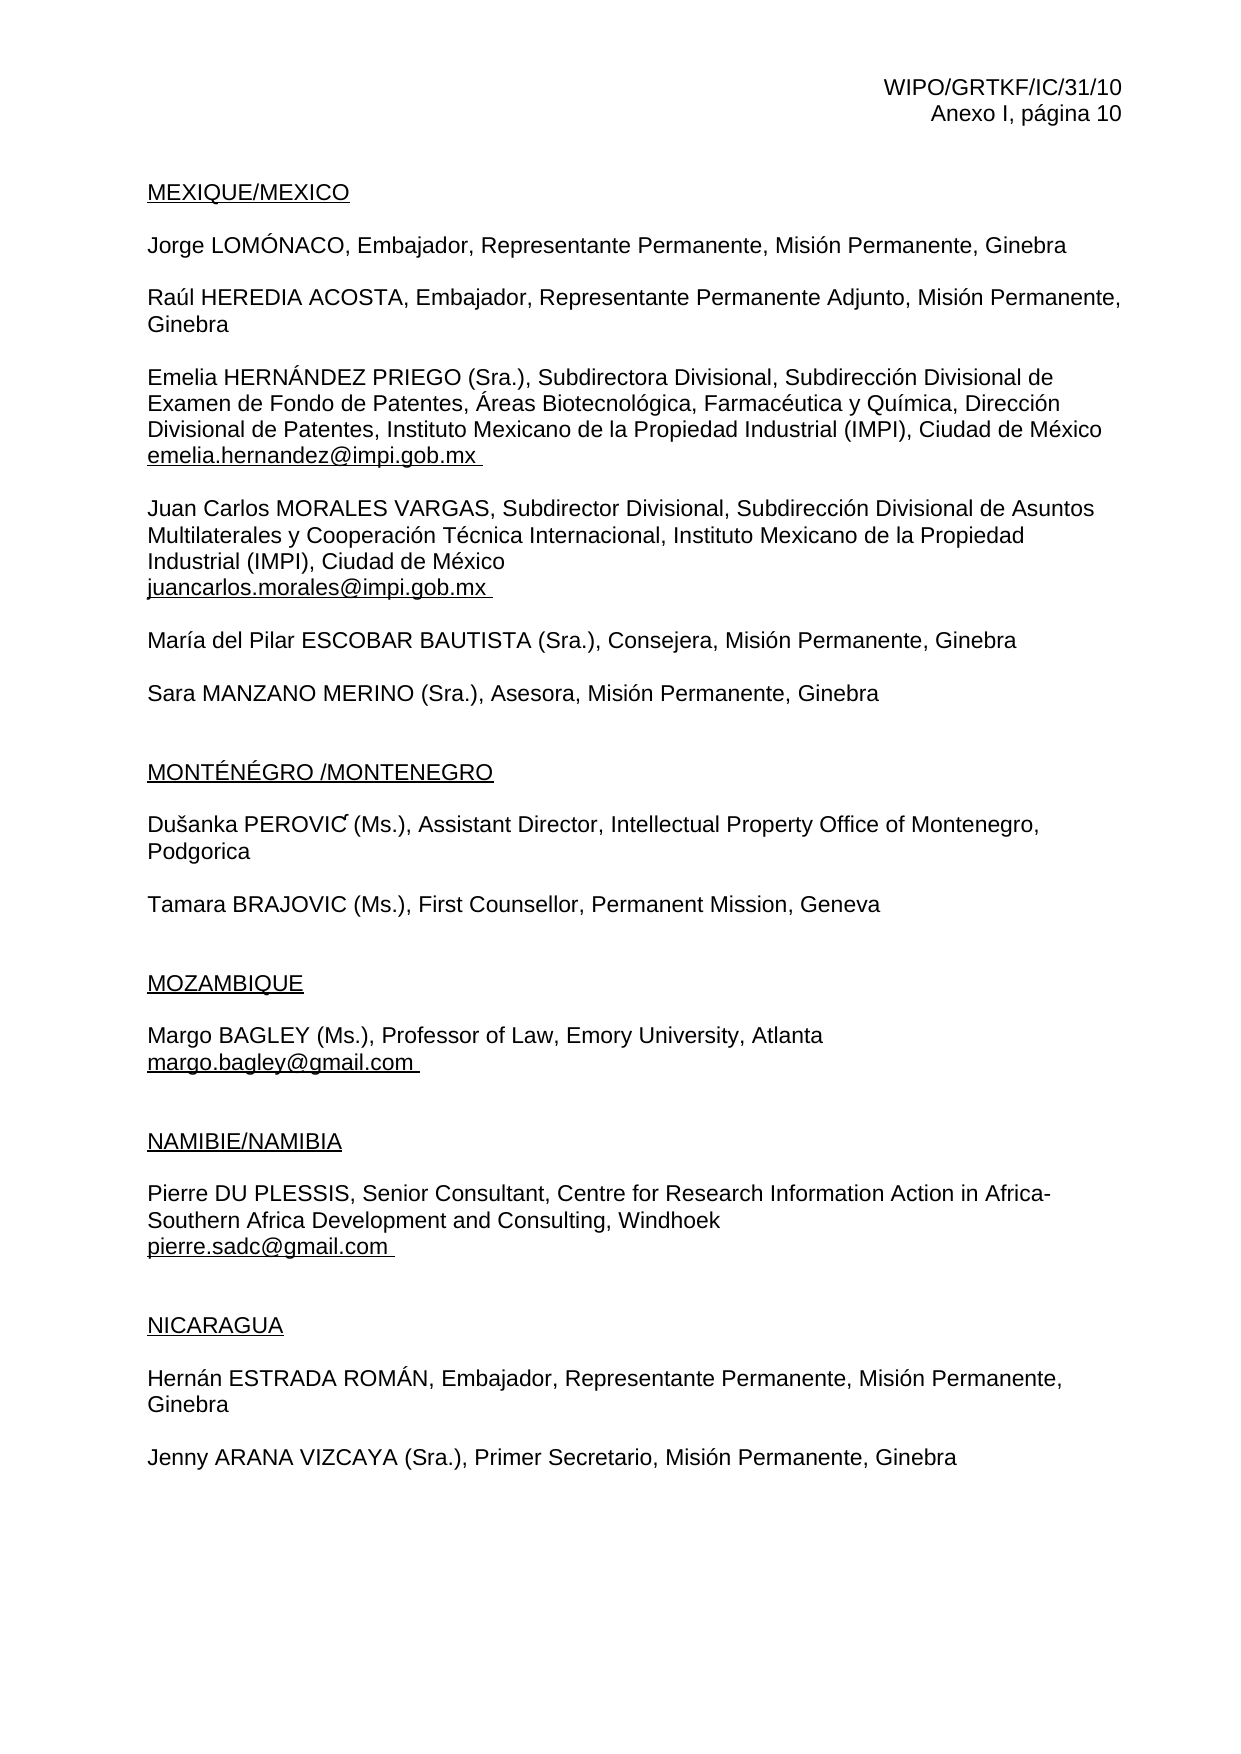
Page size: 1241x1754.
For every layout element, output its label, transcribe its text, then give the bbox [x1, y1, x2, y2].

text NICARAGUA [147, 1312, 1122, 1338]
text NAMIBIE/NAMIBIA [147, 1128, 1122, 1154]
text emelia.hernandez@impi.gob.mx [147, 442, 1122, 469]
text MONTÉNÉGRO /MONTENEGRO [147, 759, 1122, 785]
text MOZAMBIQUE [147, 969, 1122, 996]
text MEXIQUE/MEXICO [147, 179, 1122, 205]
text Dušanka PEROVIƇ (Ms.), Assistant Director, Intellectual Property Office of Montenegro, Podgorica [147, 811, 1122, 864]
text Margo BAGLEY (Ms.), Professor of Law, Emory University, Atlanta [147, 1022, 1122, 1049]
text juancarlos.morales@impi.gob.mx [147, 574, 1122, 601]
text pierre.sadc@gmail.com [147, 1233, 1122, 1259]
text Sara MANZANO MERINO (Sra.), Asesora, Misión Permanente, Ginebra [147, 680, 1122, 706]
text Pierre DU PLESSIS, Senior Consultant, Centre for Research Information Action in Africa- Southern Africa Development and Consulting, Windhoek [147, 1180, 1122, 1233]
text Hernán ESTRADA ROMÁN, Embajador, Representante Permanente, Misión Permanente, Ginebra [147, 1365, 1122, 1418]
text Jorge LOMÓNACO, Embajador, Representante Permanente, Misión Permanente, Ginebra [147, 232, 1122, 258]
text Tamara BRAJOVIC (Ms.), First Counsellor, Permanent Mission, Geneva [147, 891, 1122, 917]
text Jenny ARANA VIZCAYA (Sra.), Primer Secretario, Misión Permanente, Ginebra [147, 1444, 1122, 1470]
text Juan Carlos MORALES VARGAS, Subdirector Divisional, Subdirección Divisional de Asuntos Multilaterales y Cooperación Técnica Internacional, Instituto Mexicano de la Propiedad Industrial (IMPI), Ciudad de México [147, 495, 1122, 574]
text Emelia HERNÁNDEZ PRIEGO (Sra.), Subdirectora Divisional, Subdirección Divisional de Examen de Fondo de Patentes, Áreas Biotecnológica, Farmacéutica y Química, Dirección Divisional de Patentes, Instituto Mexicano de la Propiedad Industrial (IMPI), Ciudad de México [147, 363, 1122, 442]
text Raúl HEREDIA ACOSTA, Embajador, Representante Permanente Adjunto, Misión Permanente, Ginebra [147, 284, 1122, 337]
text margo.bagley@gmail.com [147, 1049, 1122, 1075]
text María del Pilar ESCOBAR BAUTISTA (Sra.), Consejera, Misión Permanente, Ginebra [147, 627, 1122, 653]
